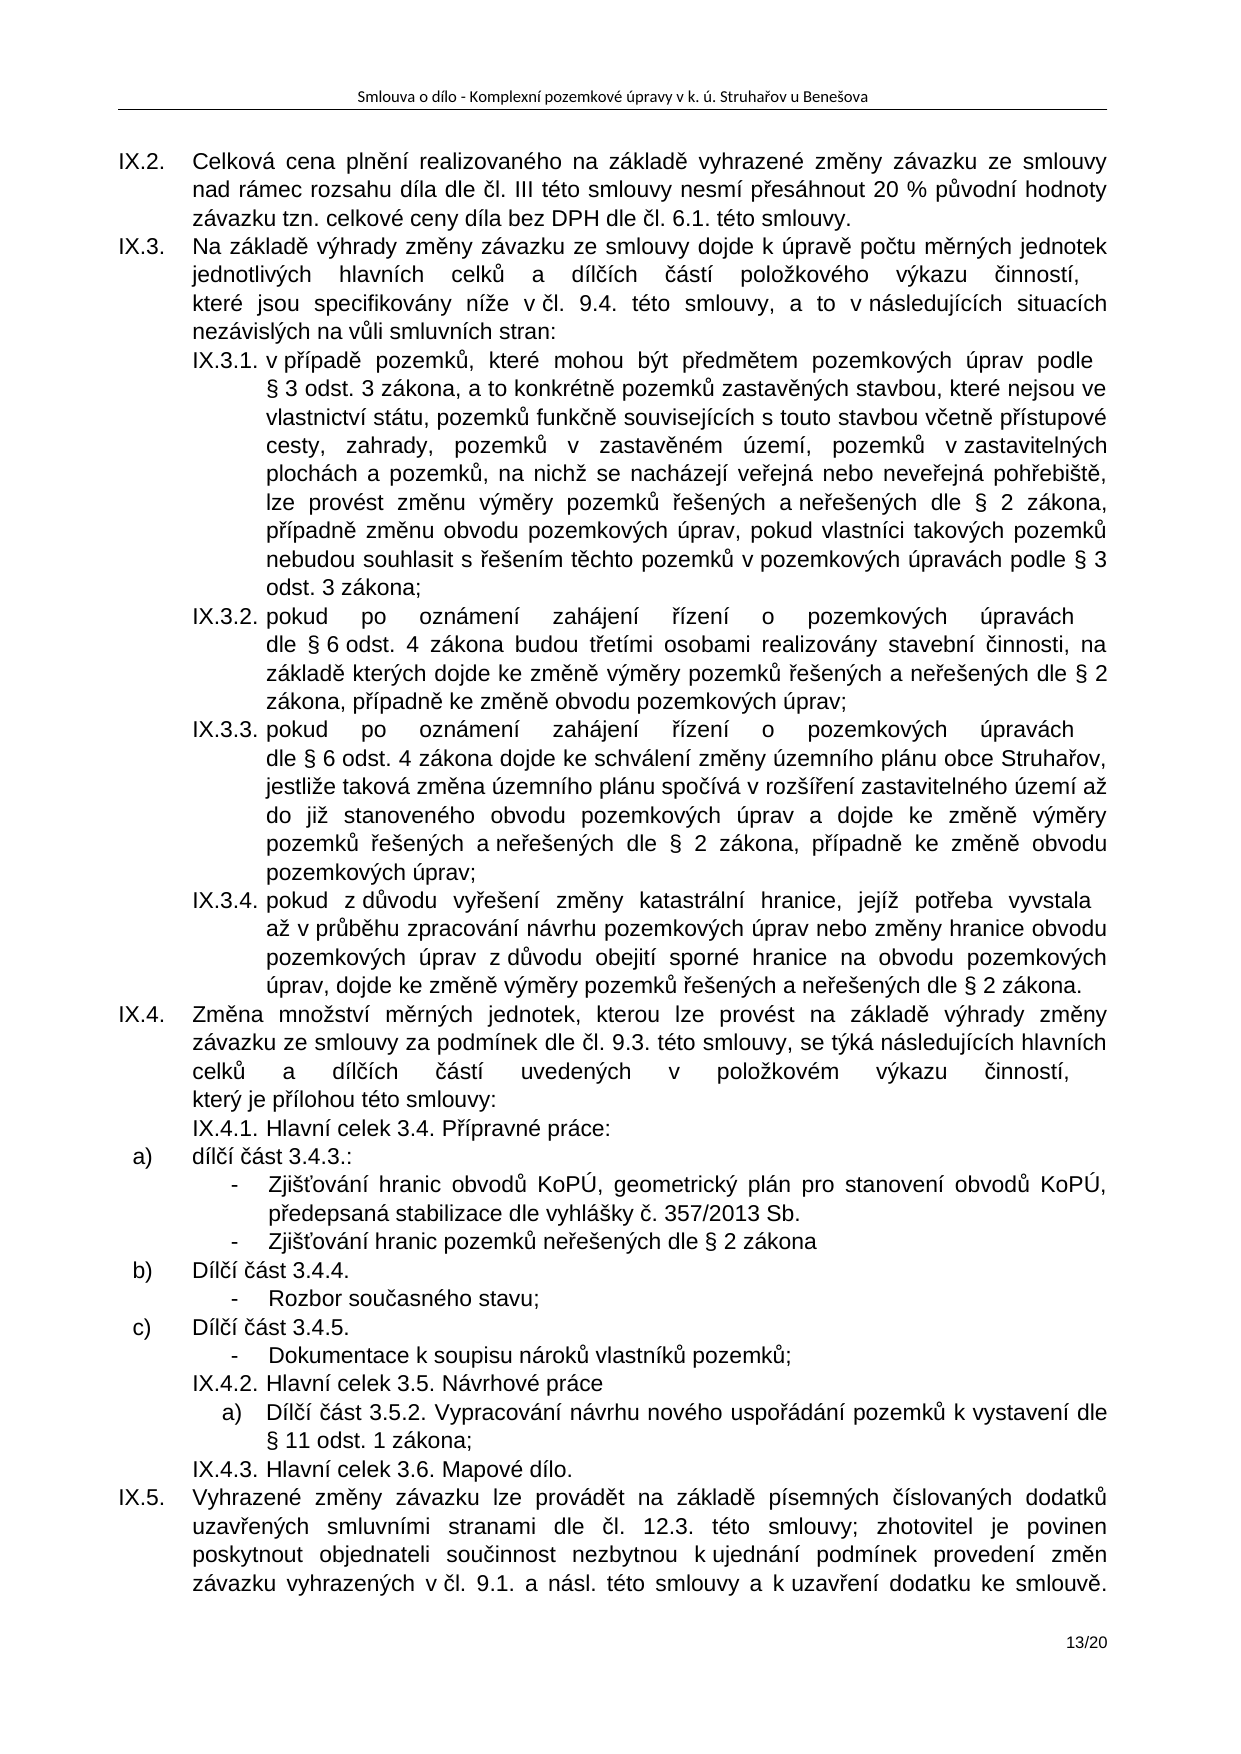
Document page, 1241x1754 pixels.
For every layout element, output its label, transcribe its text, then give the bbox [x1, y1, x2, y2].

text Hlavní celek 3.5. Návrhové práce [192, 1370, 1107, 1397]
list Celková cena plnění realizovaného na základě vyhrazené změny závazku ze smlouvy nad rámec rozsahu díla dle čl. III této smlouvy nesmí přesáhnout 20 % původní hodnoty závazku tzn. celkové ceny díla bez DPH dle čl. 6.1. této smlouvy. [118, 148, 1107, 231]
list dílčí část 3.4.3.: [118, 1143, 1107, 1169]
text Hlavní celek 3.4. Přípravné práce: [192, 1114, 1107, 1141]
list Dílčí část 3.5.2. Vypracování návrhu nového uspořádání pozemků k vystavení dle § 11 odst. 1 zákona; [222, 1399, 1107, 1454]
list Na základě výhrady změny závazku ze smlouvy dojde k úpravě počtu měrných jednotek jednotlivých hlavních celků a dílčích částí položkového výkazu činností, které jsou specifikovány níže v čl. 9.4. této smlouvy, a to v následujících situacích nezávislých na vůli smluvních stran: [118, 233, 1107, 344]
text pokud po oznámení zahájení řízení o pozemkových úpravách dle § 6 odst. 4 zákona dojde ke schválení změny územního plánu obce Struhařov, jestliže taková změna územního plánu spočívá v rozšíření zastavitelného území až do již stanoveného obvodu pozemkových úprav a dojde ke změně výměry pozemků řešených a neřešených dle § 2 zákona, případně ke změně obvodu pozemkových úprav; [192, 716, 1107, 885]
text v případě pozemků, které mohou být předmětem pozemkových úprav podle § 3 odst. 3 zákona, a to konkrétně pozemků zastavěných stavbou, které nejsou ve vlastnictví státu, pozemků funkčně souvisejících s touto stavbou včetně přístupové cesty, zahrady, pozemků v zastavěném území, pozemků v zastavitelných plochách a pozemků, na nichž se nacházejí veřejná nebo neveřejná pohřebiště, lze provést změnu výměry pozemků řešených a neřešených dle § 2 zákona, případně změnu obvodu pozemkových úprav, pokud vlastníci takových pozemků nebudou souhlasit s řešením těchto pozemků v pozemkových úpravách podle § 3 odst. 3 zákona; [192, 347, 1107, 601]
list Dílčí část 3.4.5. [118, 1313, 1107, 1340]
text pokud z důvodu vyřešení změny katastrální hranice, jejíž potřeba vyvstala až v průběhu zpracování návrhu pozemkových úprav nebo změny hranice obvodu pozemkových úprav z důvodu obejití sporné hranice na obvodu pozemkových úprav, dojde ke změně výměry pozemků řešených a neřešených dle § 2 zákona. [192, 887, 1107, 999]
list Rozbor současného stavu; [231, 1285, 1107, 1311]
text Hlavní celek 3.6. Mapové dílo. [192, 1456, 1107, 1482]
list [118, 1484, 1107, 1596]
text pokud po oznámení zahájení řízení o pozemkových úpravách dle § 6 odst. 4 zákona budou třetími osobami realizovány stavební činnosti, na základě kterých dojde ke změně výměry pozemků řešených a neřešených dle § 2 zákona, případně ke změně obvodu pozemkových úprav; [192, 603, 1107, 714]
list Změna množství měrných jednotek, kterou lze provést na základě výhrady změny závazku ze smlouvy za podmínek dle čl. 9.3. této smlouvy, se týká následujících hlavních celků a dílčích částí uvedených v položkovém výkazu činností, který je přílohou této smlouvy: [118, 1001, 1107, 1112]
list Dílčí část 3.4.4. [118, 1257, 1107, 1283]
list Zjišťování hranic pozemků neřešených dle § 2 zákona [231, 1228, 1107, 1254]
list Zjišťování hranic obvodů KoPÚ, geometrický plán pro stanovení obvodů KoPÚ, předepsaná stabilizace dle vyhlášky č. 357/2013 Sb. [231, 1171, 1107, 1226]
list Dokumentace k soupisu nároků vlastníků pozemků; [231, 1342, 1107, 1368]
